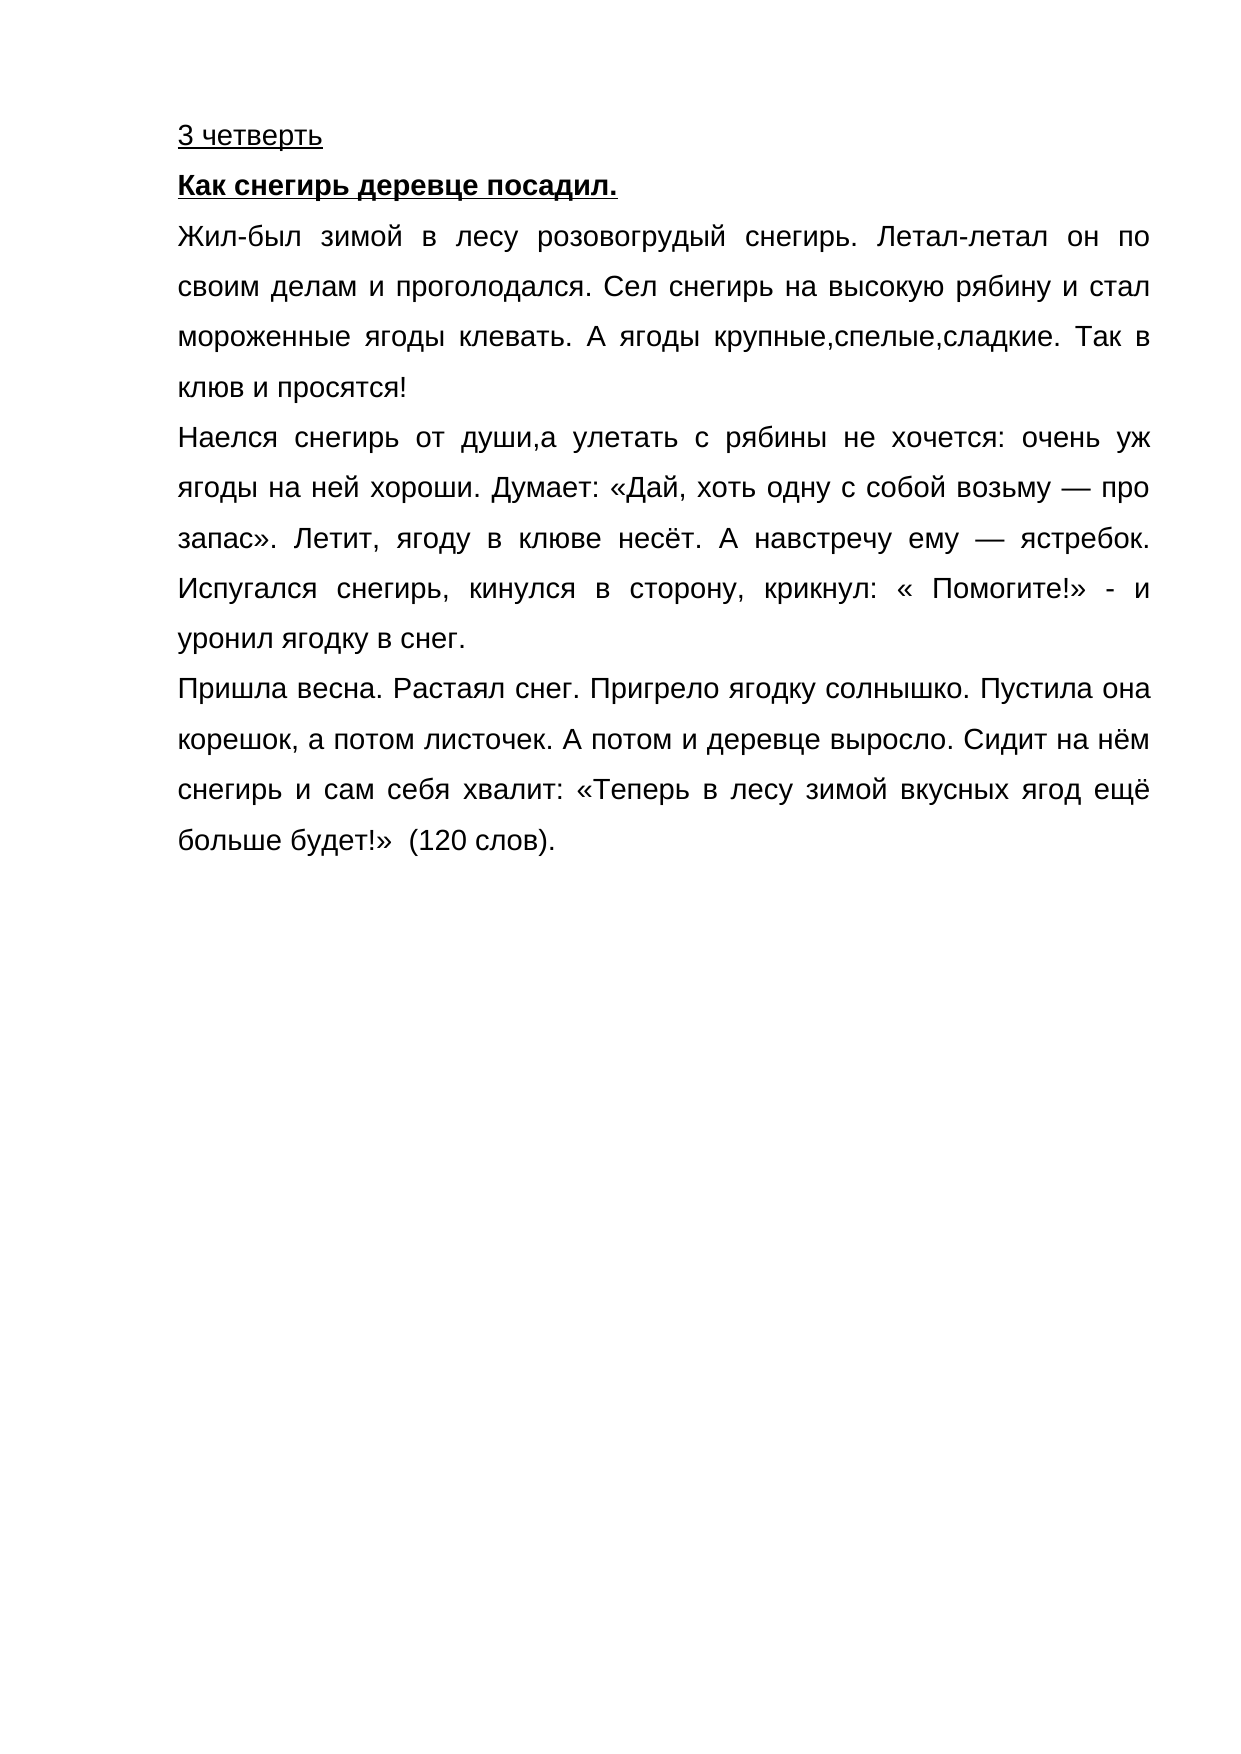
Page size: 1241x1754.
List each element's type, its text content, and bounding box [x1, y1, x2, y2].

text Жил-был зимой в лесу розовогрудый снегирь. Летал-летал он по своим делам и проголодался. Сел снегирь на высокую рябину и стал мороженные ягоды клевать. А ягоды крупные,спелые,сладкие. Так в клюв и просятся! [177, 219, 1152, 403]
text Наелся снегирь от души,а улетать с рябины не хочется: очень уж ягоды на ней хороши. Думает: «Дай, хоть одну с собой возьму — про запас». Летит, ягоду в клюве несёт. А навстречу ему — ястребок. Испугался снегирь, кинулся в сторону, крикнул: « Помогите!» - и уронил ягодку в снег. [177, 420, 1152, 655]
text 3 четверть [177, 118, 1152, 152]
text Как снегирь деревце посадил. [177, 168, 1152, 202]
text Пришла весна. Растаял снег. Пригрело ягодку солнышко. Пустила она корешок, а потом листочек. А потом и деревце выросло. Сидит на нём снегирь и сам себя хвалит: «Теперь в лесу зимой вкусных ягод ещё больше будет!» (120 слов). [177, 672, 1152, 856]
